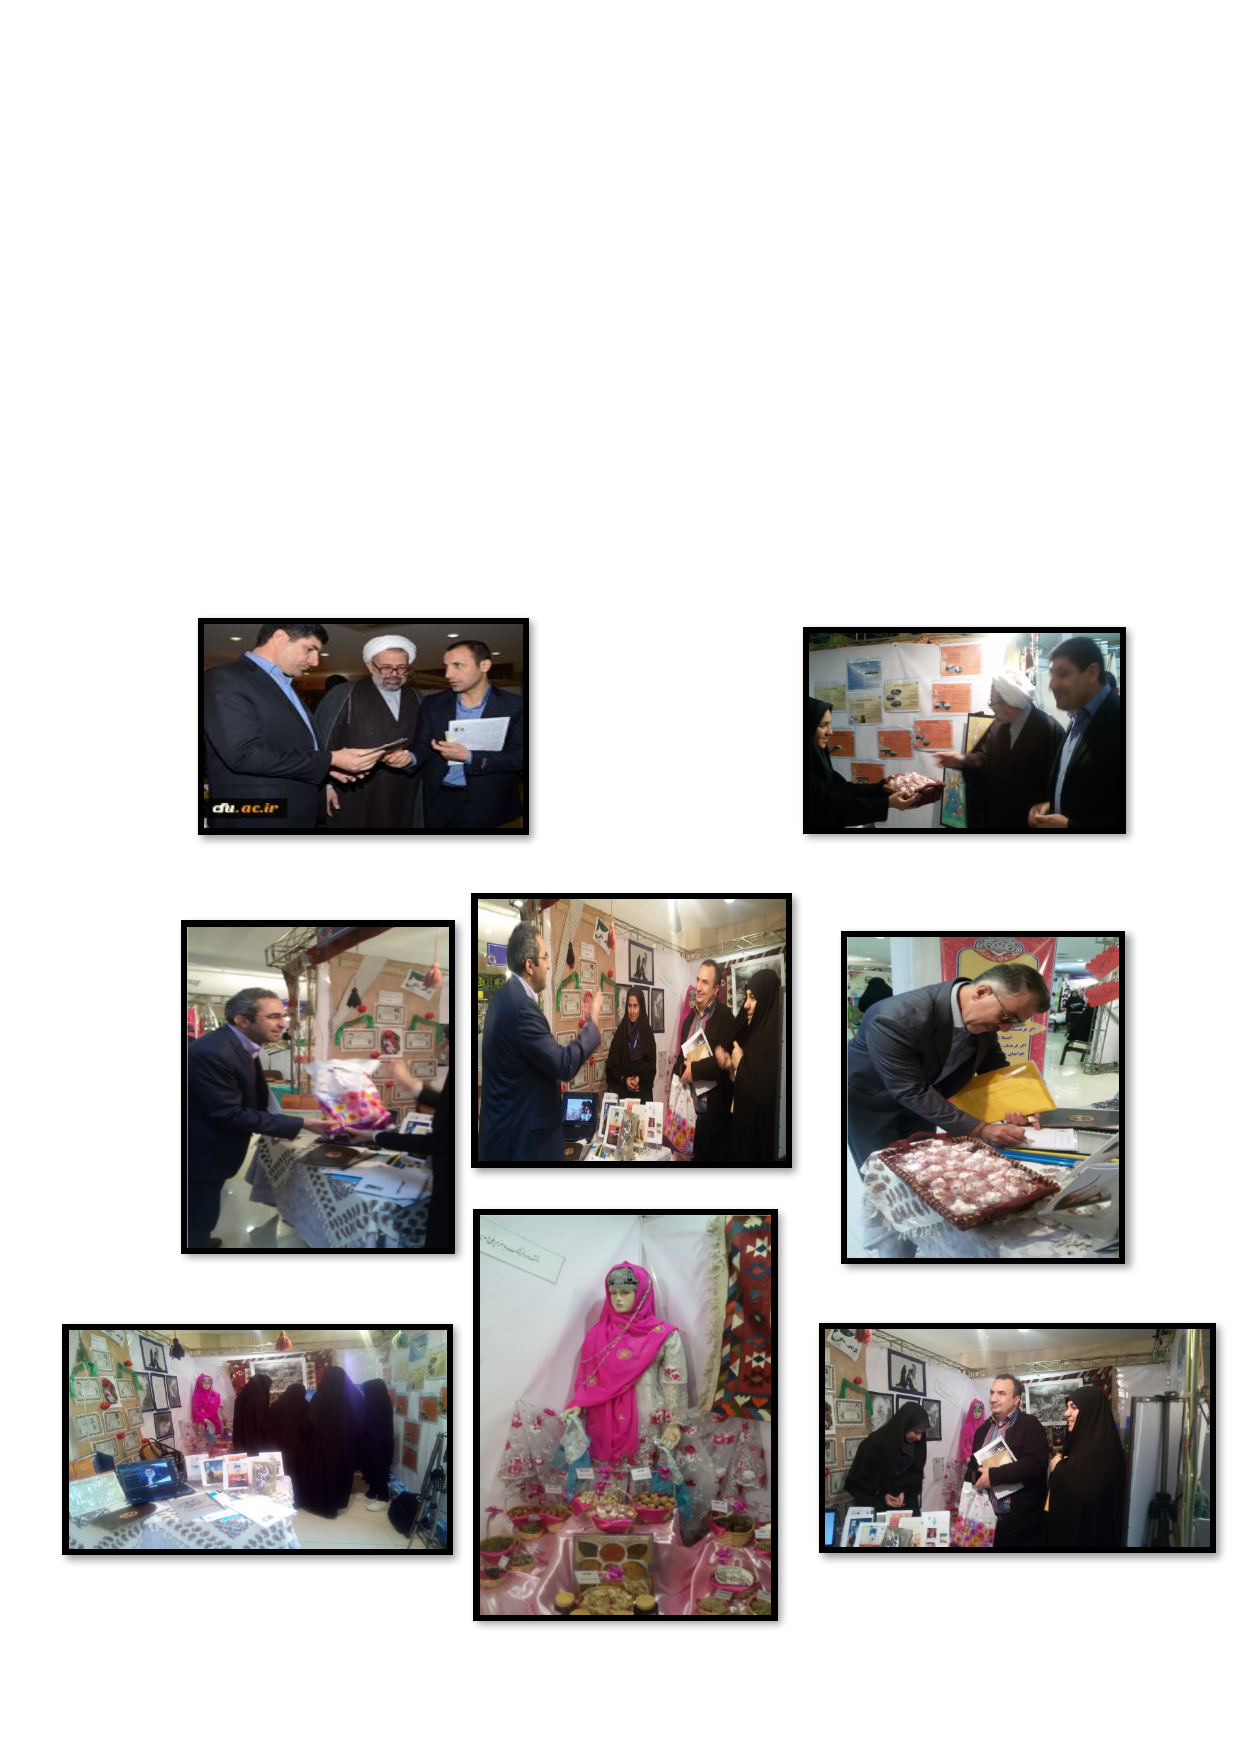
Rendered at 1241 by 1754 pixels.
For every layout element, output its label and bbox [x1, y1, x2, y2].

picture [480, 1216, 771, 1615]
picture [478, 899, 786, 1161]
picture [204, 624, 523, 828]
picture [825, 1329, 1210, 1547]
picture [848, 937, 1119, 1258]
picture [809, 633, 1120, 828]
picture [188, 927, 449, 1248]
picture [69, 1330, 447, 1549]
